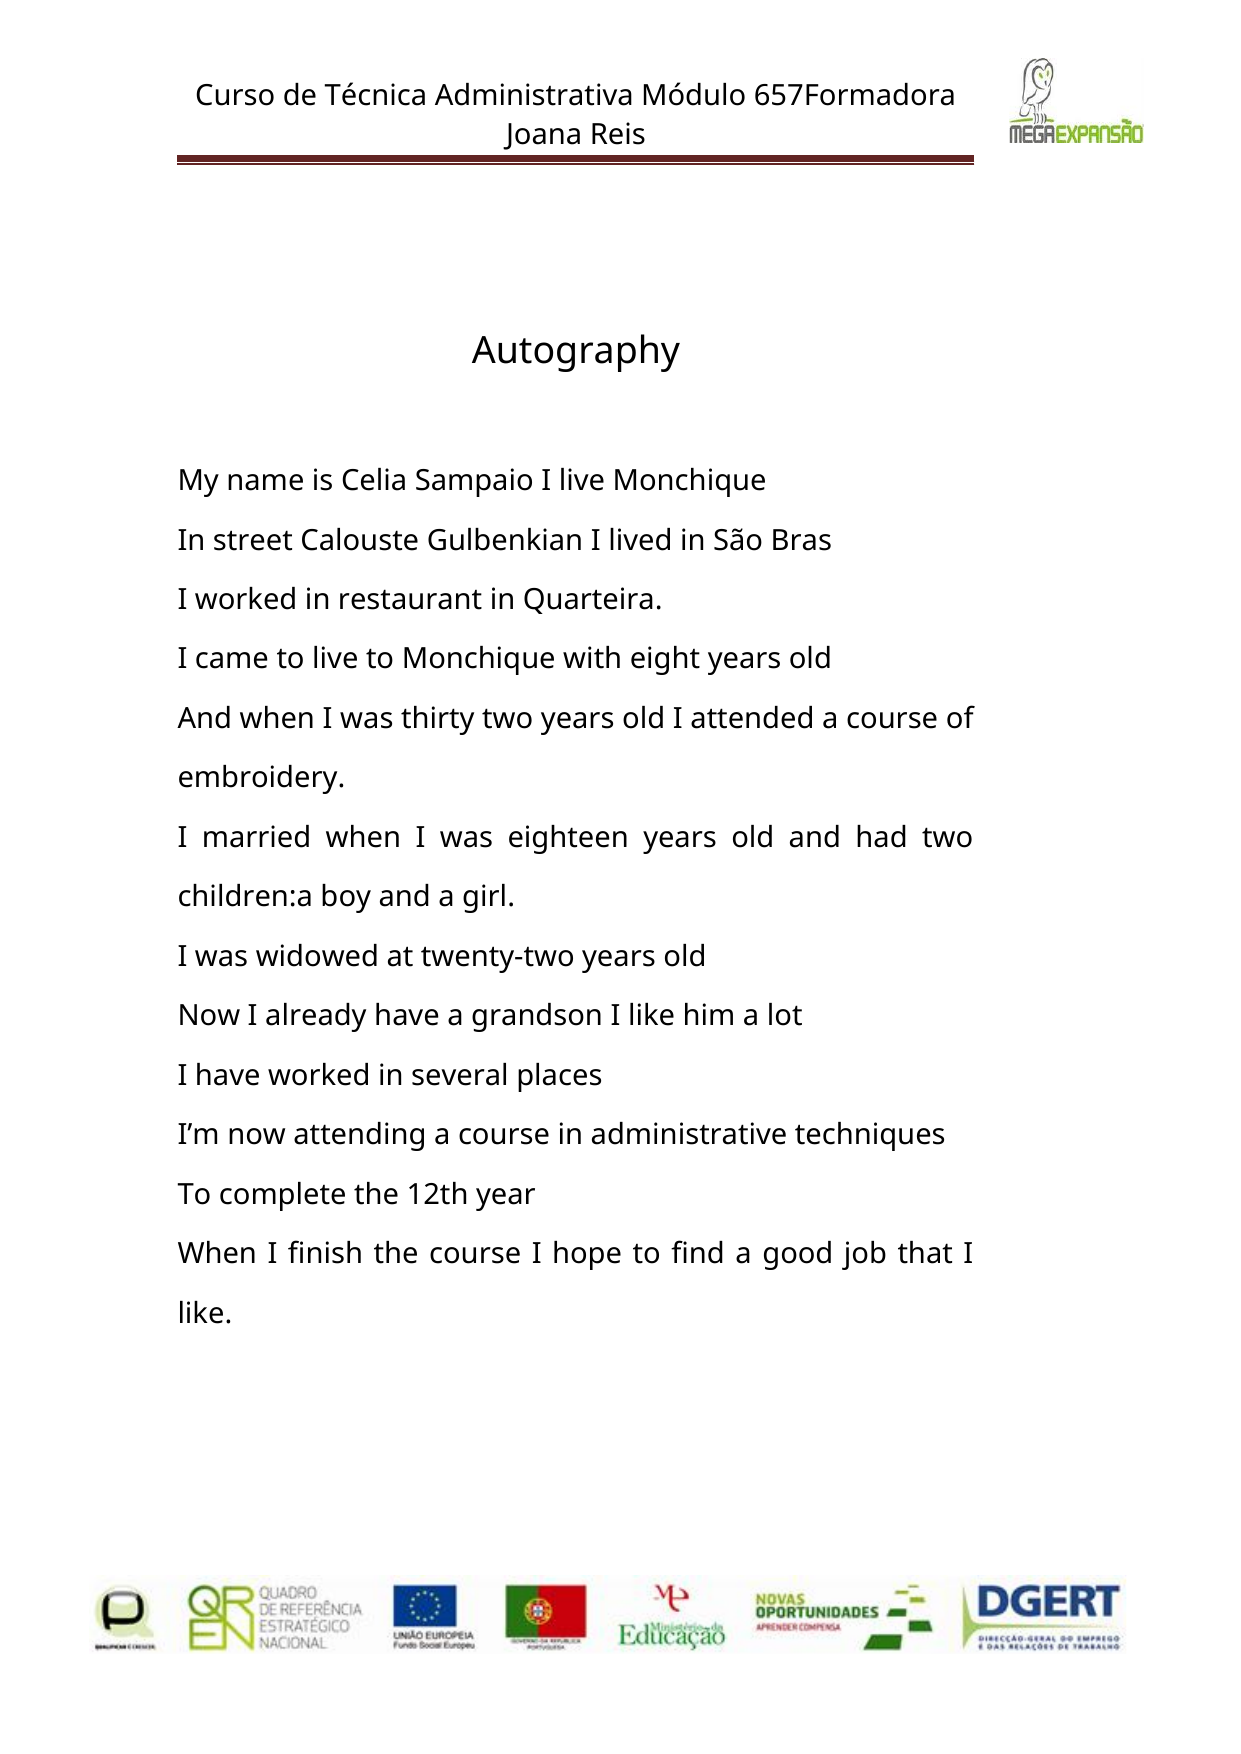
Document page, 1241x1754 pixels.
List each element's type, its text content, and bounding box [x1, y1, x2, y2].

text My name is Celia Sampaio I live Monchique [177, 459, 974, 499]
text Autography [177, 323, 974, 374]
text And when I was thirty two years old I attended a course of embroidery. [177, 697, 974, 796]
text I was widowed at twenty-two years old [177, 935, 974, 975]
picture [89, 1575, 1127, 1654]
text I worked in restaurant in Quarteira. [177, 578, 974, 618]
text I have worked in several places [177, 1054, 974, 1094]
text I came to live to Monchique with eight years old [177, 638, 974, 677]
text When I finish the course I hope to find a good job that I like. [177, 1233, 974, 1332]
text Now I already have a grandson I like him a lot [177, 995, 974, 1034]
text I married when I was eighteen years old and had two children:a boy and a girl. [177, 816, 974, 915]
text In street Calouste Gulbenkian I lived in São Bras [177, 519, 974, 558]
picture [1009, 58, 1144, 143]
text I’m now attending a course in administrative techniques [177, 1114, 974, 1153]
text To complete the 12th year [177, 1173, 974, 1213]
